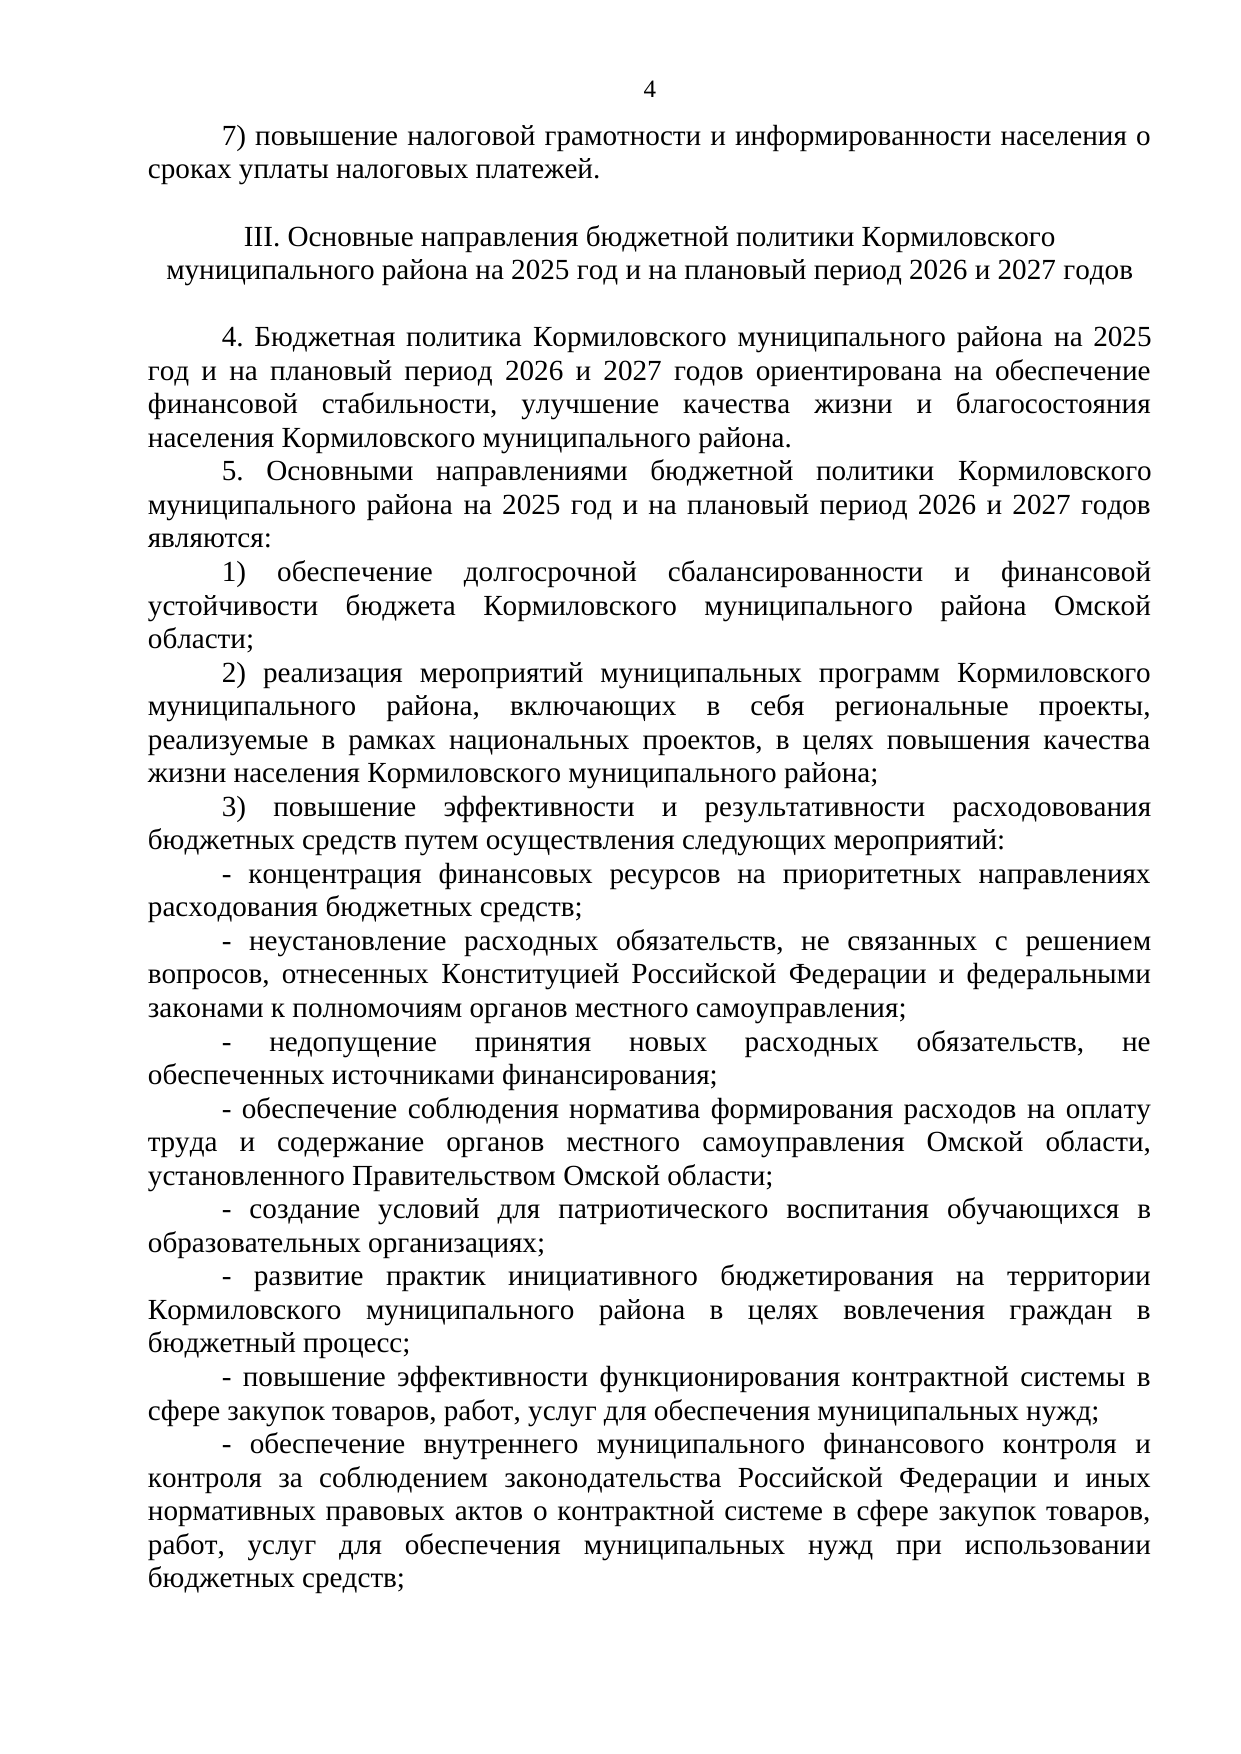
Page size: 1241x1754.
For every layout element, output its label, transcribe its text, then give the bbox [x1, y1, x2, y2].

text 1) обеспечение долгосрочной сбалансированности и финансовой устойчивости бюджета Кормиловского муниципального района Омской области; [148, 554, 1152, 655]
text - повышение эффективности функционирования контрактной системы в сфере закупок товаров, работ, услуг для обеспечения муниципальных нужд; [148, 1359, 1152, 1426]
text 2) реализация мероприятий муниципальных программ Кормиловского муниципального района, включающих в себя региональные проекты, реализуемые в рамках национальных проектов, в целях повышения качества жизни населения Кормиловского муниципального района; [148, 655, 1152, 789]
text - обеспечение соблюдения норматива формирования расходов на оплату труда и содержание органов местного самоуправления Омской области, установленного Правительством Омской области; [148, 1091, 1152, 1191]
text - развитие практик инициативного бюджетирования на территории Кормиловского муниципального района в целях вовлечения граждан в бюджетный процесс; [148, 1258, 1152, 1359]
text - создание условий для патриотического воспитания обучающихся в образовательных организациях; [148, 1191, 1152, 1258]
text 4. Бюджетная политика Кормиловского муниципального района на 2025 год и на плановый период 2026 и 2027 годов ориентирована на обеспечение финансовой стабильности, улучшение качества жизни и благосостояния населения Кормиловского муниципального района. [148, 319, 1152, 453]
text III. Основные направления бюджетной политики Кормиловского муниципального района на 2025 год и на плановый период 2026 и 2027 годов [148, 219, 1152, 286]
text 7) повышение налоговой грамотности и информированности населения о сроках уплаты налоговых платежей. [148, 118, 1152, 185]
text - недопущение принятия новых расходных обязательств, не обеспеченных источниками финансирования; [148, 1024, 1152, 1091]
text - неустановление расходных обязательств, не связанных с решением вопросов, отнесенных Конституцией Российской Федерации и федеральными законами к полномочиям органов местного самоуправления; [148, 923, 1152, 1024]
text - концентрация финансовых ресурсов на приоритетных направлениях расходования бюджетных средств; [148, 856, 1152, 923]
text 5. Основными направлениями бюджетной политики Кормиловского муниципального района на 2025 год и на плановый период 2026 и 2027 годов являются: [148, 453, 1152, 554]
text - обеспечение внутреннего муниципального финансового контроля и контроля за соблюдением законодательства Российской Федерации и иных нормативных правовых актов о контрактной системе в сфере закупок товаров, работ, услуг для обеспечения муниципальных нужд при использовании бюджетных средств; [148, 1426, 1152, 1594]
text 3) повышение эффективности и результативности расходовования бюджетных средств путем осуществления следующих мероприятий: [148, 789, 1152, 856]
